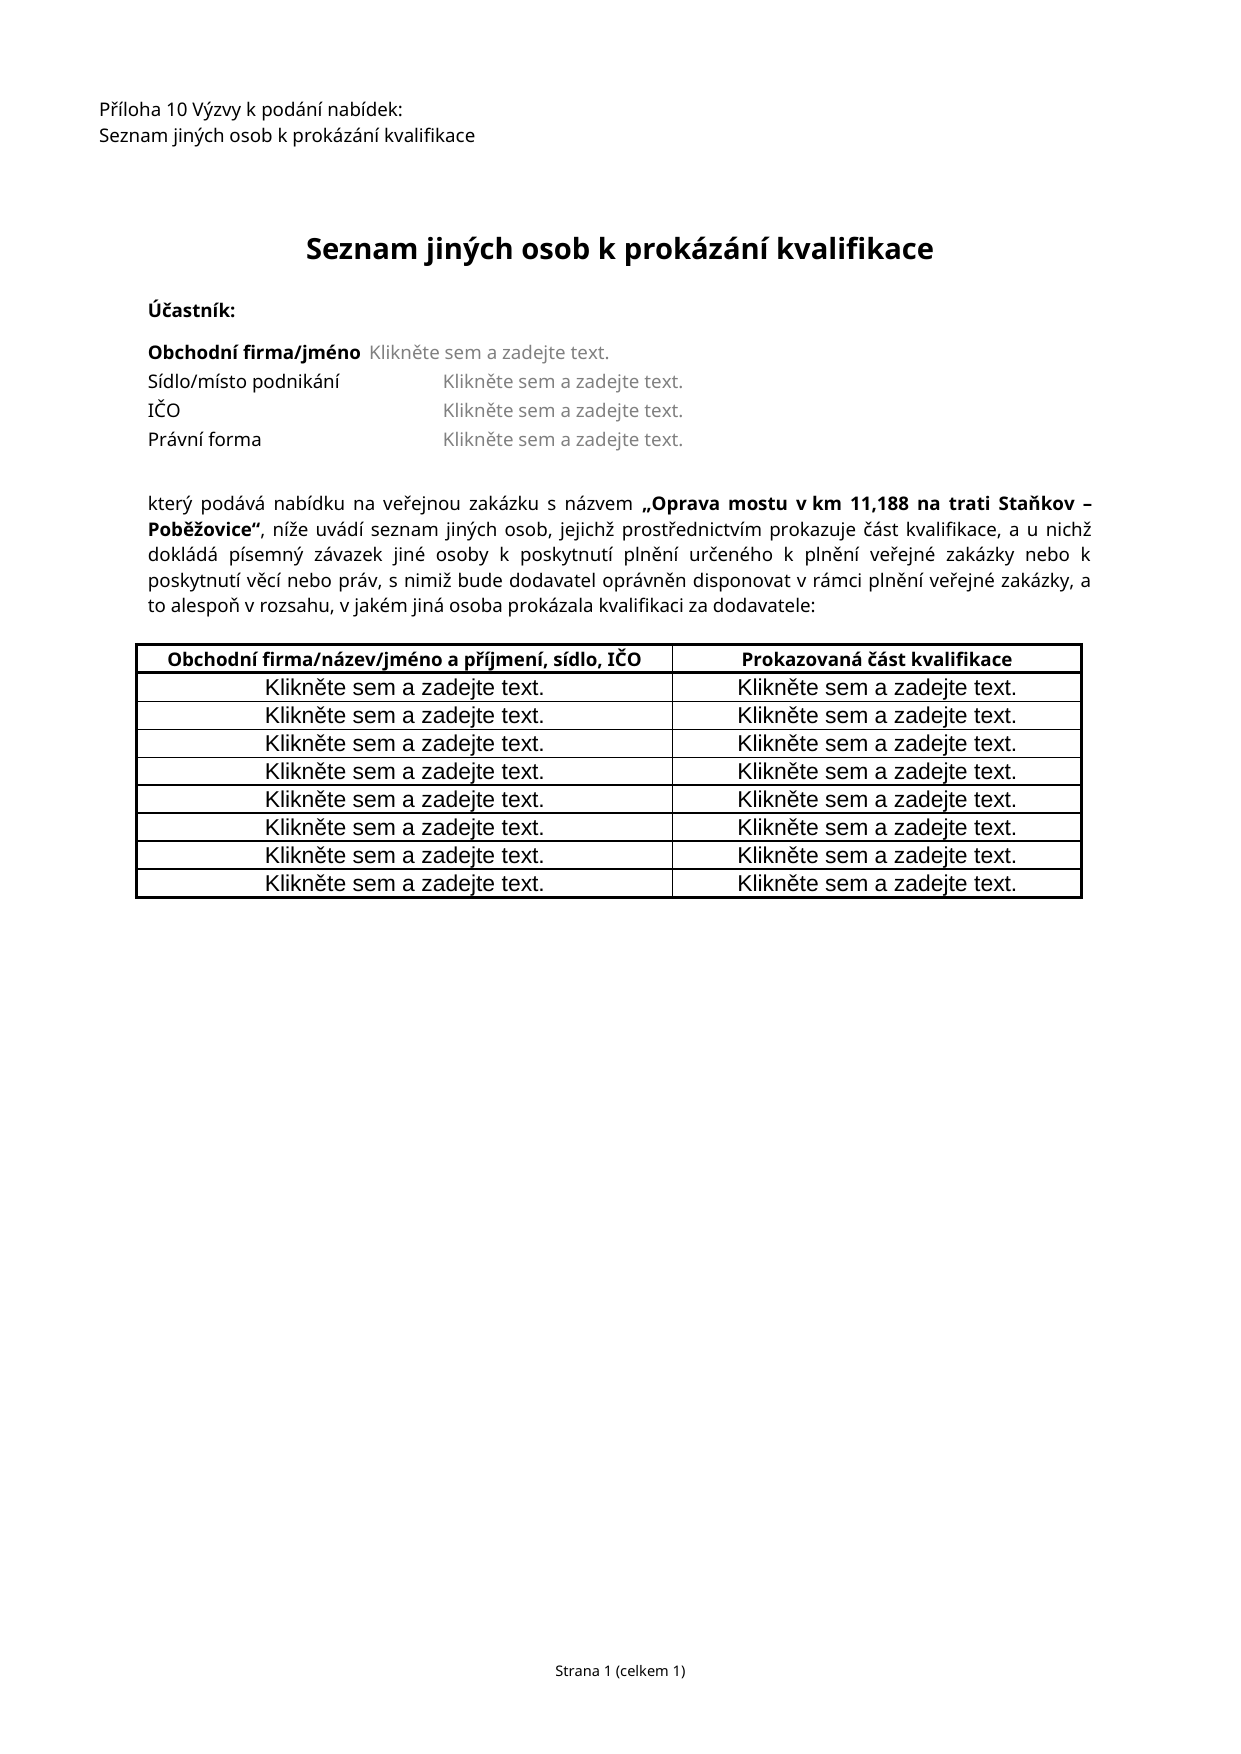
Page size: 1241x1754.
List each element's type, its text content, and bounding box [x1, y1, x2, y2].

text Právní forma [148, 423, 1093, 452]
table_header Prokazovaná část kvalifikace [673, 646, 1080, 671]
text který podává nabídku na veřejnou zakázku s názvem „Oprava mostu v km 11,188 na trati Staňkov – Poběžovice“, níže uvádí seznam jiných osob, jejichž prostřednictvím prokazuje část kvalifikace, a u nichž dokládá písemný závazek jiné osoby k poskytnutí plnění určeného k plnění veřejné zakázky nebo k poskytnutí věcí nebo práv, s nimiž bude dodavatel oprávněn disponovat v rámci plnění veřejné zakázky, a to alespoň v rozsahu, v jakém jiná osoba prokázala kvalifikaci za dodavatele: [148, 490, 1093, 618]
text Obchodní firma/jméno [148, 336, 1093, 365]
title Seznam jiných osob k prokázání kvalifikace [148, 228, 1093, 268]
text Sídlo/místo podnikání [148, 365, 1093, 394]
text IČO [148, 394, 1093, 423]
table_header Obchodní firma/název/jméno a příjmení, sídlo, IČO [138, 646, 672, 671]
text Účastník: [148, 293, 1093, 324]
